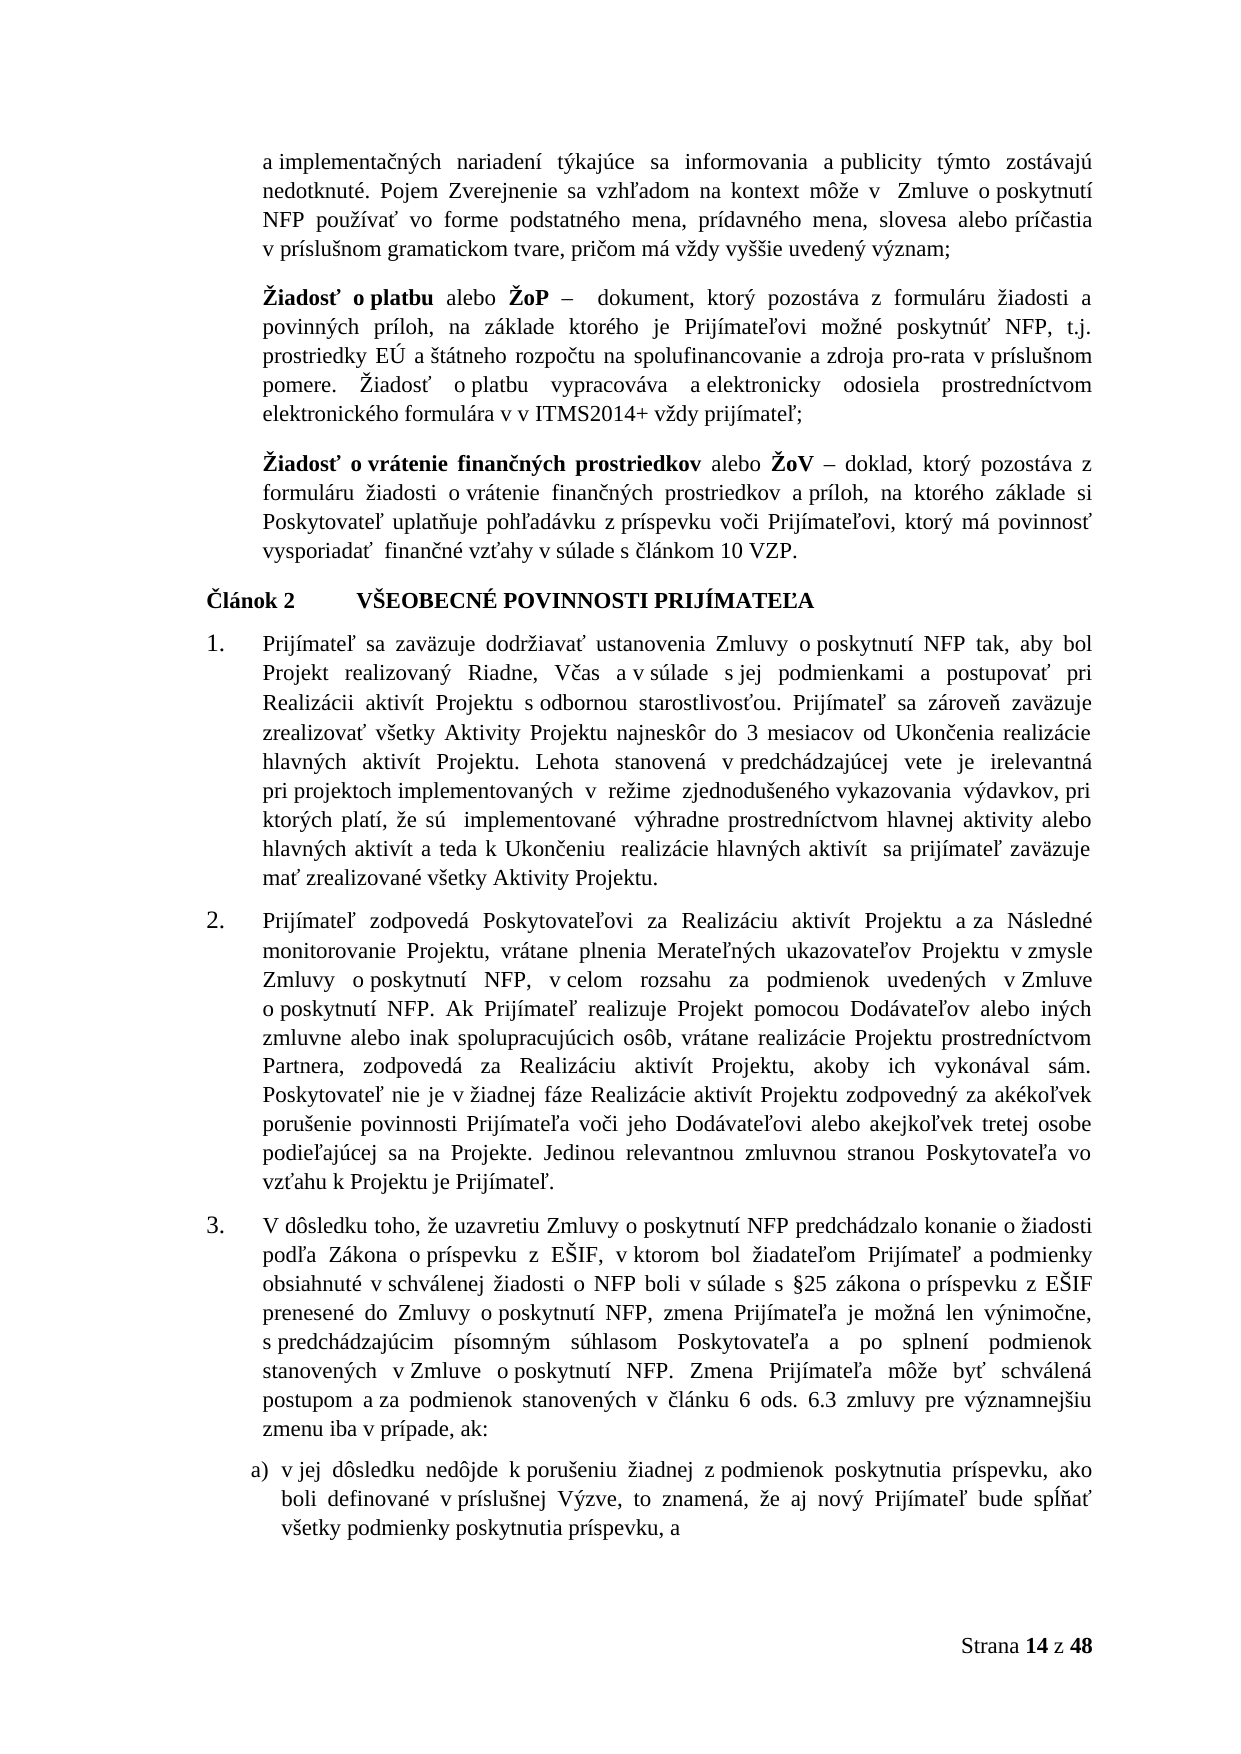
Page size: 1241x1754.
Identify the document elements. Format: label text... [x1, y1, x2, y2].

list Prijímateľ zodpovedá Poskytovateľovi za Realizáciu aktivít Projektu a za Následné monitorovanie Projektu, vrátane plnenia Merateľných ukazovateľov Projektu v zmysle Zmluvy o poskytnutí NFP, v celom rozsahu za podmienok uvedených v Zmluve o poskytnutí NFP. Ak Prijímateľ realizuje Projekt pomocou Dodávateľov alebo iných zmluvne alebo inak spolupracujúcich osôb, vrátane realizácie Projektu prostredníctvom Partnera, zodpovedá za Realizáciu aktivít Projektu, akoby ich vykonával sám. Poskytovateľ nie je v žiadnej fáze Realizácie aktivít Projektu zodpovedný za akékoľvek porušenie povinnosti Prijímateľa voči jeho Dodávateľovi alebo akejkoľvek tretej osobe podieľajúcej sa na Projekte. Jedinou relevantnou zmluvnou stranou Poskytovateľa vo vzťahu k Projektu je Prijímateľ. [206, 905, 1092, 1195]
subtitle Článok 2 VŠEOBECNÉ POVINNOSTI PRIJÍMATEĽA [206, 587, 1092, 613]
text Žiadosť o platbu alebo ŽoP – dokument, ktorý pozostáva z formuláru žiadosti a povinných príloh, na základe ktorého je Prijímateľovi možné poskytnúť NFP, t.j. prostriedky EÚ a štátneho rozpočtu na spolufinancovanie a zdroja pro-rata v príslušnom pomere. Žiadosť o platbu vypracováva a elektronicky odosiela prostredníctvom elektronického formulára v v ITMS2014+ vždy prijímateľ; [262, 284, 1092, 427]
list V dôsledku toho, že uzavretiu Zmluvy o poskytnutí NFP predchádzalo konanie o žiadosti podľa Zákona o príspevku z EŠIF, v ktorom bol žiadateľom Prijímateľ a podmienky obsiahnuté v schválenej žiadosti o NFP boli v súlade s §25 zákona o príspevku z EŠIF prenesené do Zmluvy o poskytnutí NFP, zmena Prijímateľa je možná len výnimočne, s predchádzajúcim písomným súhlasom Poskytovateľa a po splnení podmienok stanovených v Zmluve o poskytnutí NFP. Zmena Prijímateľa môže byť schválená postupom a za podmienok stanovených v článku 6 ods. 6.3 zmluvy pre významnejšiu zmenu iba v prípade, ak: [206, 1210, 1092, 1441]
text Žiadosť o vrátenie finančných prostriedkov alebo ŽoV – doklad, ktorý pozostáva z formuláru žiadosti o vrátenie finančných prostriedkov a príloh, na ktorého základe si Poskytovateľ uplatňuje pohľadávku z príspevku voči Prijímateľovi, ktorý má povinnosť vysporiadať finančné vzťahy v súlade s článkom 10 VZP. [262, 450, 1092, 563]
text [262, 148, 1092, 261]
list v jej dôsledku nedôjde k porušeniu žiadnej z podmienok poskytnutia príspevku, ako boli definované v príslušnej Výzve, to znamená, že aj nový Prijímateľ bude spĺňať všetky podmienky poskytnutia príspevku, a [251, 1456, 1092, 1541]
list Prijímateľ sa zaväzuje dodržiavať ustanovenia Zmluvy o poskytnutí NFP tak, aby bol Projekt realizovaný Riadne, Včas a v súlade s jej podmienkami a postupovať pri Realizácii aktivít Projektu s odbornou starostlivosťou. Prijímateľ sa zároveň zaväzuje zrealizovať všetky Aktivity Projektu najneskôr do 3 mesiacov od Ukončenia realizácie hlavných aktivít Projektu. Lehota stanovená v predchádzajúcej vete je irelevantná pri projektoch implementovaných v režime zjednodušeného vykazovania výdavkov, pri ktorých platí, že sú implementované výhradne prostredníctvom hlavnej aktivity alebo hlavných aktivít a teda k Ukončeniu realizácie hlavných aktivít sa prijímateľ zaväzuje mať zrealizované všetky Aktivity Projektu. [206, 628, 1092, 890]
